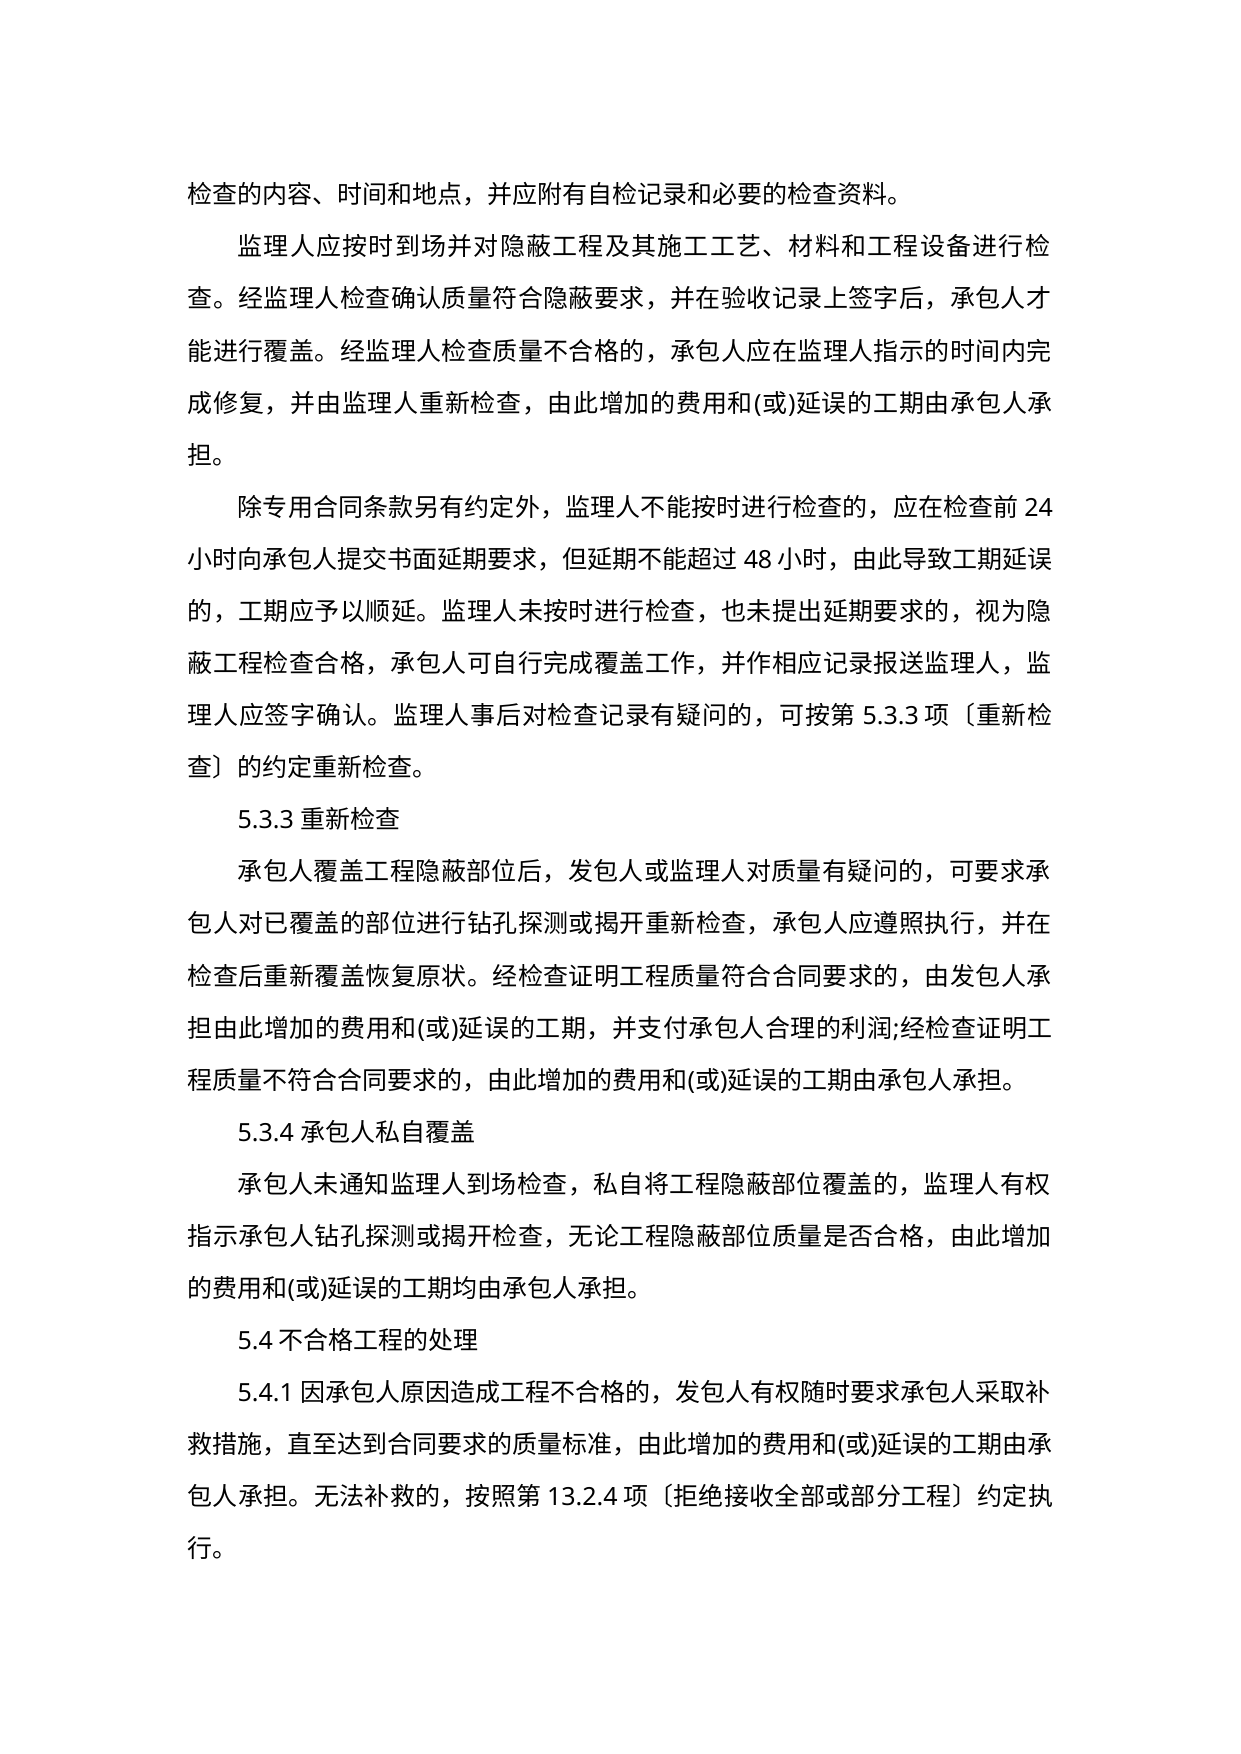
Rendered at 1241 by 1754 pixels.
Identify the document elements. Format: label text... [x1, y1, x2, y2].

text 5.3.4 承包人私自覆盖 [187, 1099, 1053, 1152]
text 5.4.1 因承包人原因造成工程不合格的，发包人有权随时要求承包人采取补救措施，直至达到合同要求的质量标准，由此增加的费用和(或)延误的工期由承包人承担。无法补救的，按照第13.2.4项〔拒绝接收全部或部分工程〕约定执行。 [187, 1360, 1053, 1568]
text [187, 162, 1053, 214]
text 除专用合同条款另有约定外，监理人不能按时进行检查的，应在检查前24小时向承包人提交书面延期要求，但延期不能超过48小时，由此导致工期延误的，工期应予以顺延。监理人未按时进行检查，也未提出延期要求的，视为隐蔽工程检查合格，承包人可自行完成覆盖工作，并作相应记录报送监理人，监理人应签字确认。监理人事后对检查记录有疑问的，可按第5.3.3项〔重新检查〕的约定重新检查。 [187, 474, 1053, 787]
text 5.4不合格工程的处理 [187, 1308, 1053, 1360]
text 5.3.3 重新检查 [187, 787, 1053, 839]
text 承包人覆盖工程隐蔽部位后，发包人或监理人对质量有疑问的，可要求承包人对已覆盖的部位进行钻孔探测或揭开重新检查，承包人应遵照执行，并在检查后重新覆盖恢复原状。经检查证明工程质量符合合同要求的，由发包人承担由此增加的费用和(或)延误的工期，并支付承包人合理的利润;经检查证明工程质量不符合合同要求的，由此增加的费用和(或)延误的工期由承包人承担。 [187, 839, 1053, 1099]
text 监理人应按时到场并对隐蔽工程及其施工工艺、材料和工程设备进行检查。经监理人检查确认质量符合隐蔽要求，并在验收记录上签字后，承包人才能进行覆盖。经监理人检查质量不合格的，承包人应在监理人指示的时间内完成修复，并由监理人重新检查，由此增加的费用和(或)延误的工期由承包人承担。 [187, 214, 1053, 474]
text 承包人未通知监理人到场检查，私自将工程隐蔽部位覆盖的，监理人有权指示承包人钻孔探测或揭开检查，无论工程隐蔽部位质量是否合格，由此增加的费用和(或)延误的工期均由承包人承担。 [187, 1152, 1053, 1308]
